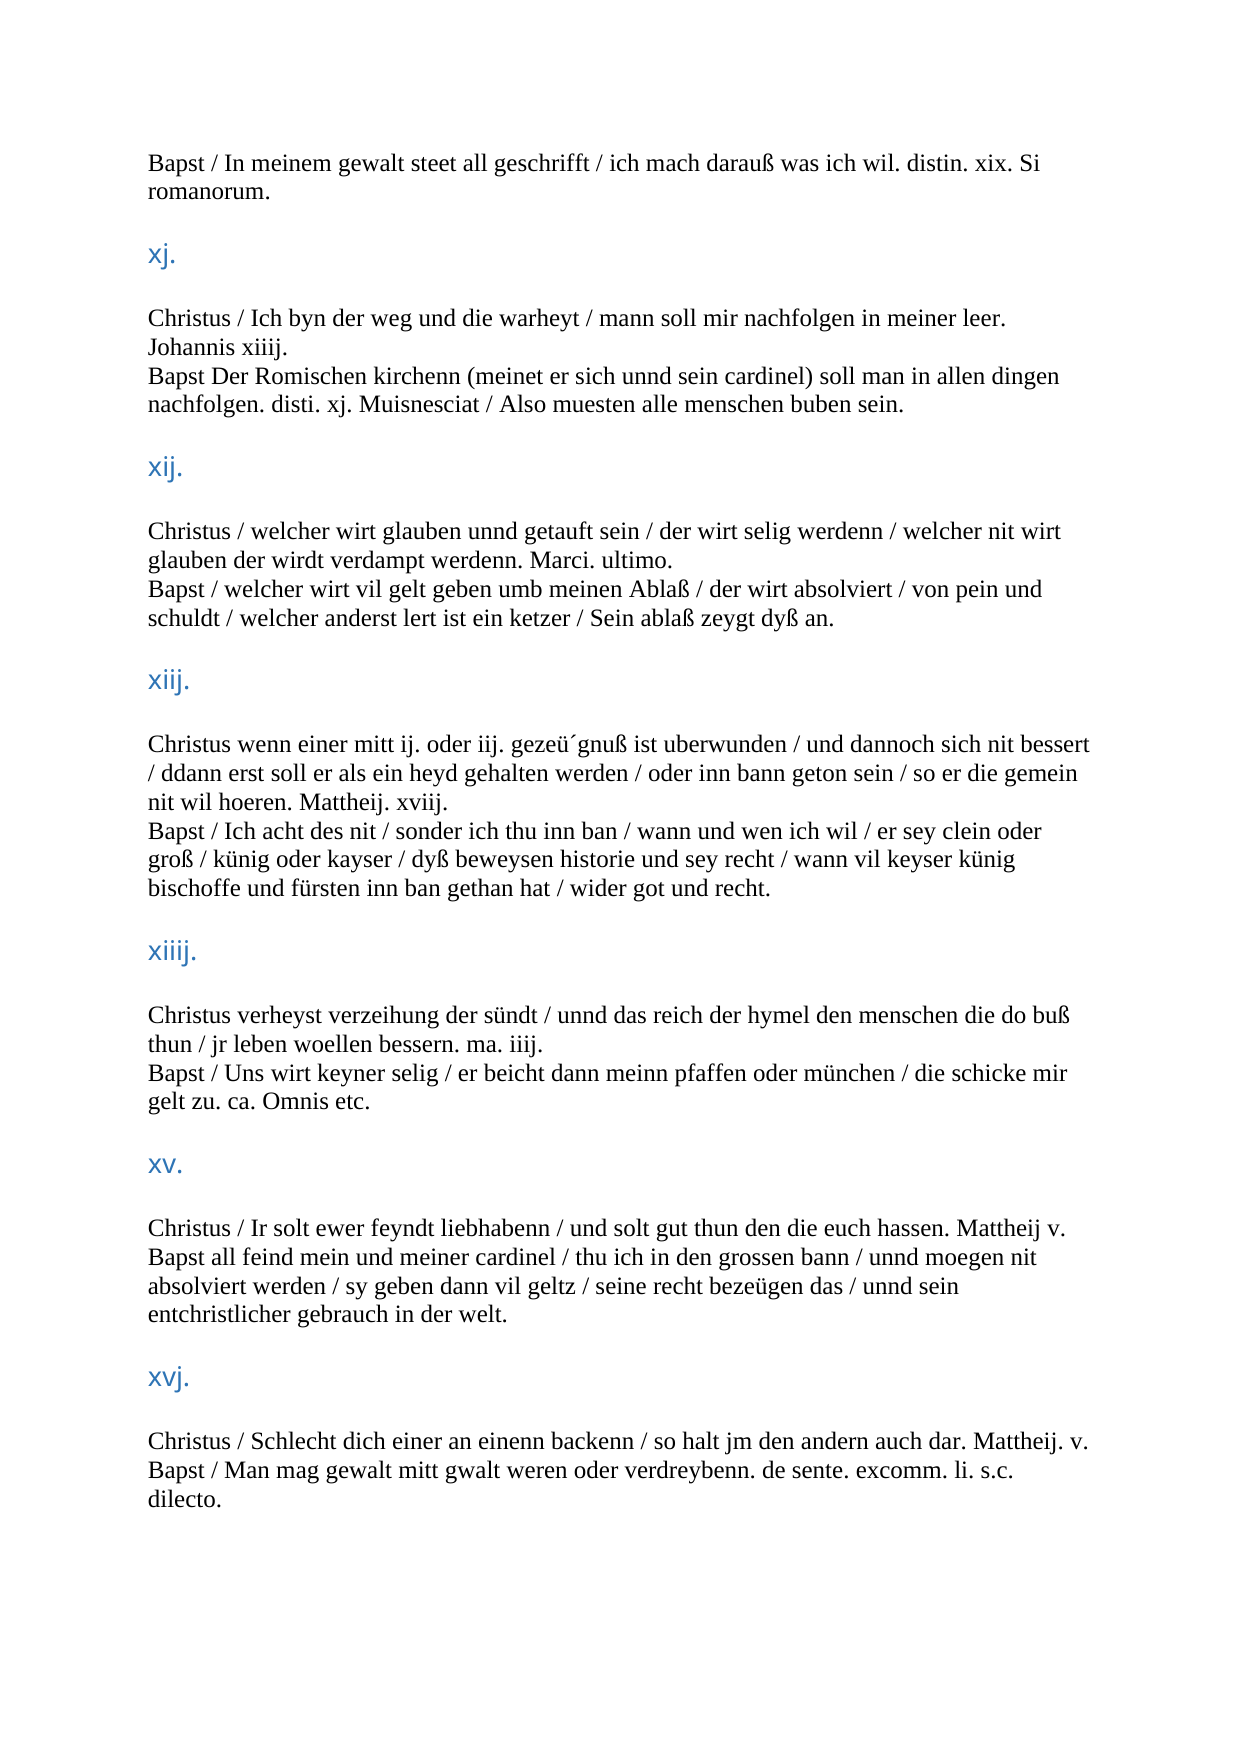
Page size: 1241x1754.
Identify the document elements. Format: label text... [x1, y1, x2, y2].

text Christus / Ich byn der weg und die warheyt / mann soll mir nachfolgen in meiner leer. Johannis xiiij. Bapst Der Romischen kirchenn (meinet er sich unnd sein cardinel) soll man in allen dingen nachfolgen. disti. xj. Muisnesciat / Also muesten alle menschen buben sein. [148, 303, 1093, 418]
text Christus verheyst verzeihung der sündt / unnd das reich der hymel den menschen die do buß thun / jr leben woellen bessern. ma. iiij. Bapst / Uns wirt keyner selig / er beicht dann meinn pfaffen oder münchen / die schicke mir gelt zu. ca. Omnis etc. [148, 1000, 1093, 1115]
text Christus / Schlecht dich einer an einenn backenn / so halt jm den andern auch dar. Mattheij. v. Bapst / Man mag gewalt mitt gwalt weren oder verdreybenn. de sente. excomm. li. s.c. dilecto. [148, 1426, 1093, 1513]
subtitle xiij. [148, 661, 1093, 697]
subtitle xij. [148, 447, 1093, 484]
subtitle xv. [148, 1144, 1093, 1181]
text Christus wenn einer mitt ij. oder iij. gezeü´gnuß ist uberwunden / und dannoch sich nit bessert / ddann erst soll er als ein heyd gehalten werden / oder inn bann geton sein / so er die gemein nit wil hoeren. Mattheij. xviij. Bapst / Ich acht des nit / sonder ich thu inn ban / wann und wen ich wil / er sey clein oder groß / künig oder kayser / dyß beweysen historie und sey recht / wann vil keyser künig bischoffe und fürsten inn ban gethan hat / wider got und recht. [148, 729, 1093, 902]
text Christus / welcher wirt glauben unnd getauft sein / der wirt selig werdenn / welcher nit wirt glauben der wirdt verdampt werdenn. Marci. ultimo. Bapst / welcher wirt vil gelt geben umb meinen Ablaß / der wirt absolviert / von pein und schuldt / welcher anderst lert ist ein ketzer / Sein ablaß zeygt dyß an. [148, 516, 1093, 631]
subtitle xiiij. [148, 931, 1093, 968]
subtitle xj. [148, 234, 1093, 271]
text Christus / Ir solt ewer feyndt liebhabenn / und solt gut thun den die euch hassen. Mattheij v. Bapst all feind mein und meiner cardinel / thu ich in den grossen bann / unnd moegen nit absolviert werden / sy geben dann vil geltz / seine recht bezeügen das / unnd sein entchristlicher gebrauch in der welt. [148, 1213, 1093, 1328]
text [148, 148, 1093, 205]
subtitle xvj. [148, 1357, 1093, 1394]
